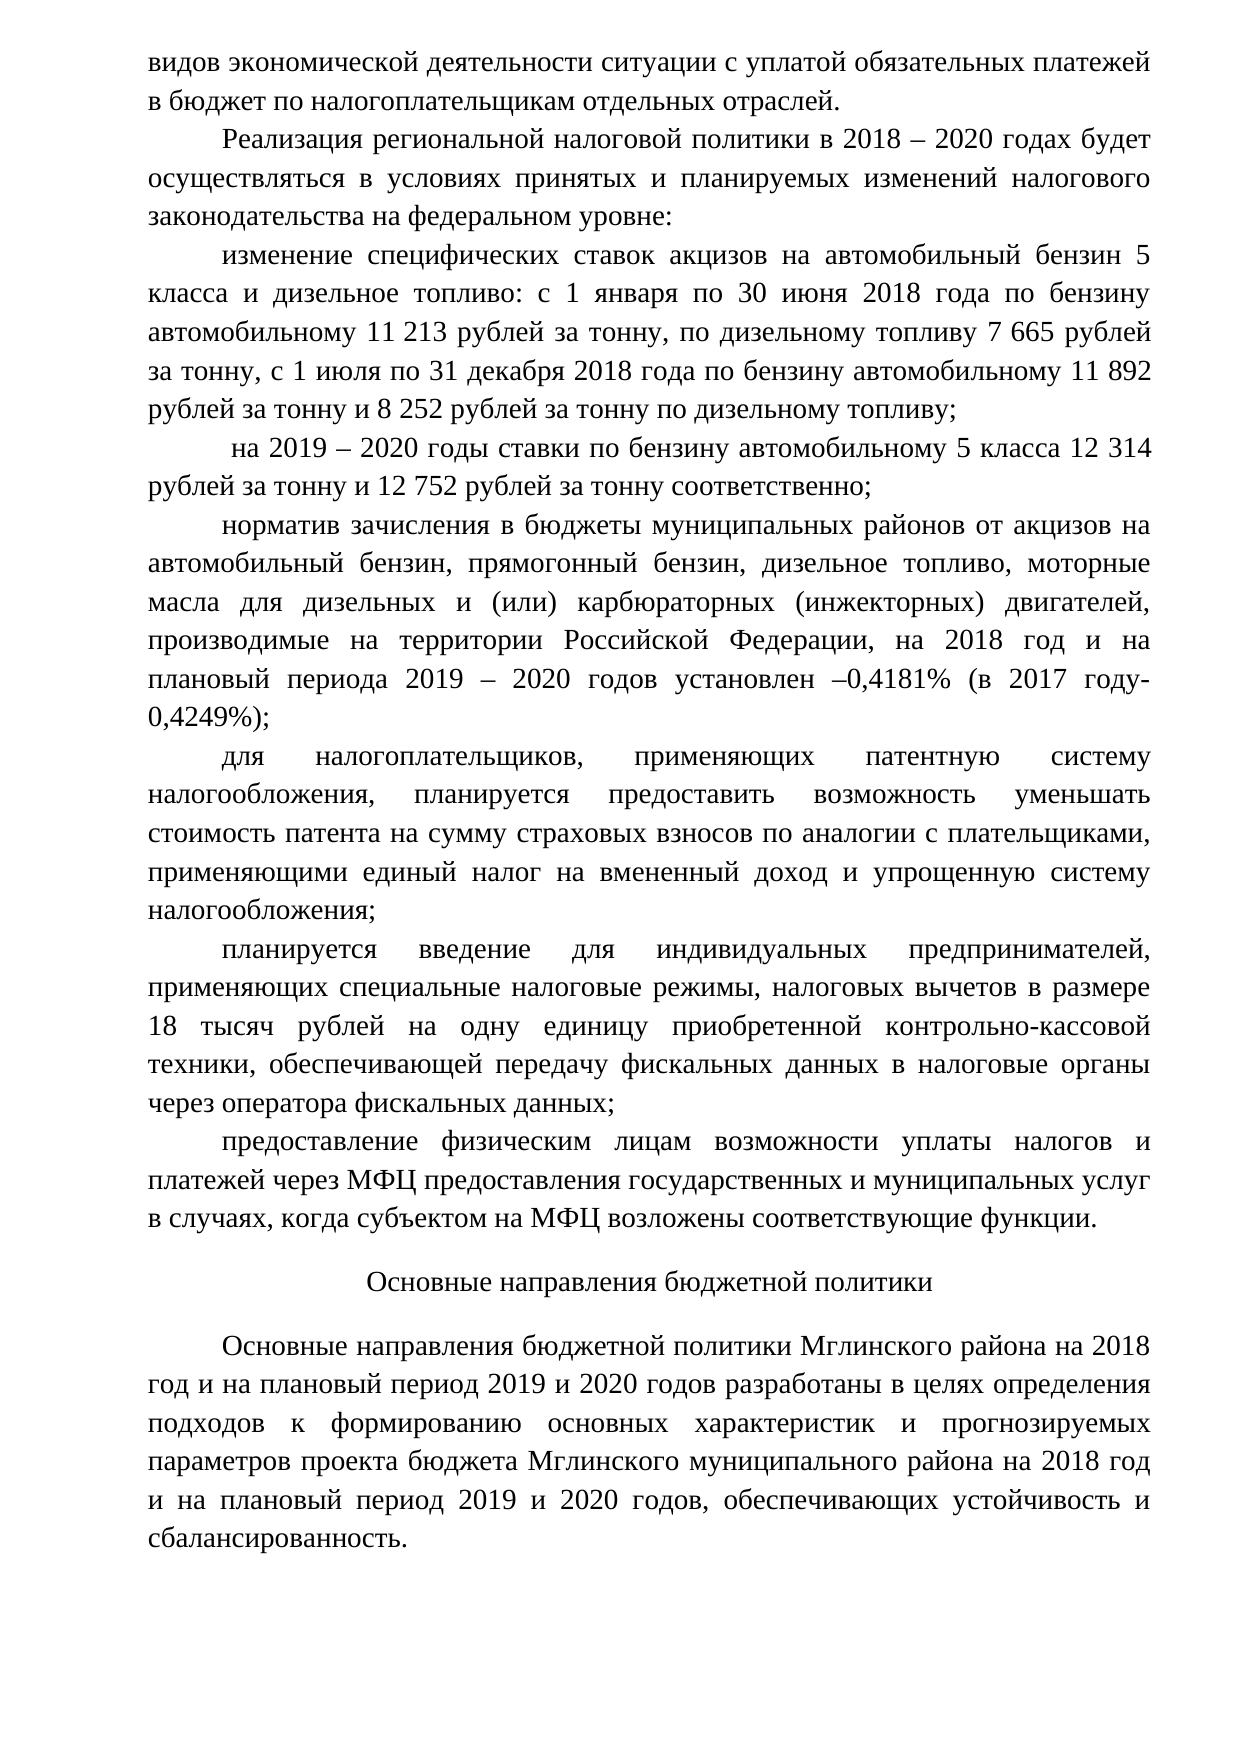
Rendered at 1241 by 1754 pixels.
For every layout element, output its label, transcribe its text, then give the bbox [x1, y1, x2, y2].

text Реализация региональной налоговой политики в 2018 – 2020 годах будет осуществляться в условиях принятых и планируемых изменений налогового законодательства на федеральном уровне: [148, 121, 1152, 232]
text норматив зачисления в бюджеты муниципальных районов от акцизов на автомобильный бензин, прямогонный бензин, дизельное топливо, моторные масла для дизельных и (или) карбюраторных (инжекторных) двигателей, производимые на территории Российской Федерации, на 2018 год и на плановый периода 2019 – 2020 годов установлен –0,4181% (в 2017 году-0,4249%); [148, 507, 1152, 733]
text для налогоплательщиков, применяющих патентную систему налогообложения, планируется предоставить возможность уменьшать стоимость патента на сумму страховых взносов по аналогии с плательщиками, применяющими единый налог на вмененный доход и упрощенную систему налогообложения; [148, 738, 1152, 926]
text на 2019 – 2020 годы ставки по бензину автомобильному 5 класса 12 314 рублей за тонну и 12 752 рублей за тонну соответственно; [148, 430, 1152, 502]
text предоставление физическим лицам возможности уплаты налогов и платежей через МФЦ предоставления государственных и муниципальных услуг в случаях, когда субъектом на МФЦ возложены соответствующие функции. [148, 1123, 1152, 1234]
text Основные направления бюджетной политики [148, 1264, 1152, 1298]
text изменение специфических ставок акцизов на автомобильный бензин 5 класса и дизельное топливо: с 1 января по 30 июня 2018 года по бензину автомобильному 11 213 рублей за тонну, по дизельному топливу 7 665 рублей за тонну, с 1 июля по 31 декабря 2018 года по бензину автомобильному 11 892 рублей за тонну и 8 252 рублей за тонну по дизельному топливу; [148, 237, 1152, 425]
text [148, 44, 1152, 116]
text планируется введение для индивидуальных предпринимателей, применяющих специальные налоговые режимы, налоговых вычетов в размере 18 тысяч рублей на одну единицу приобретенной контрольно-кассовой техники, обеспечивающей передачу фискальных данных в налоговые органы через оператора фискальных данных; [148, 931, 1152, 1118]
text Основные направления бюджетной политики Мглинского района на 2018 год и на плановый период 2019 и 2020 годов разработаны в целях определения подходов к формированию основных характеристик и прогнозируемых параметров проекта бюджета Мглинского муниципального района на 2018 год и на плановый период 2019 и 2020 годов, обеспечивающих устойчивость и сбалансированность. [148, 1328, 1152, 1554]
